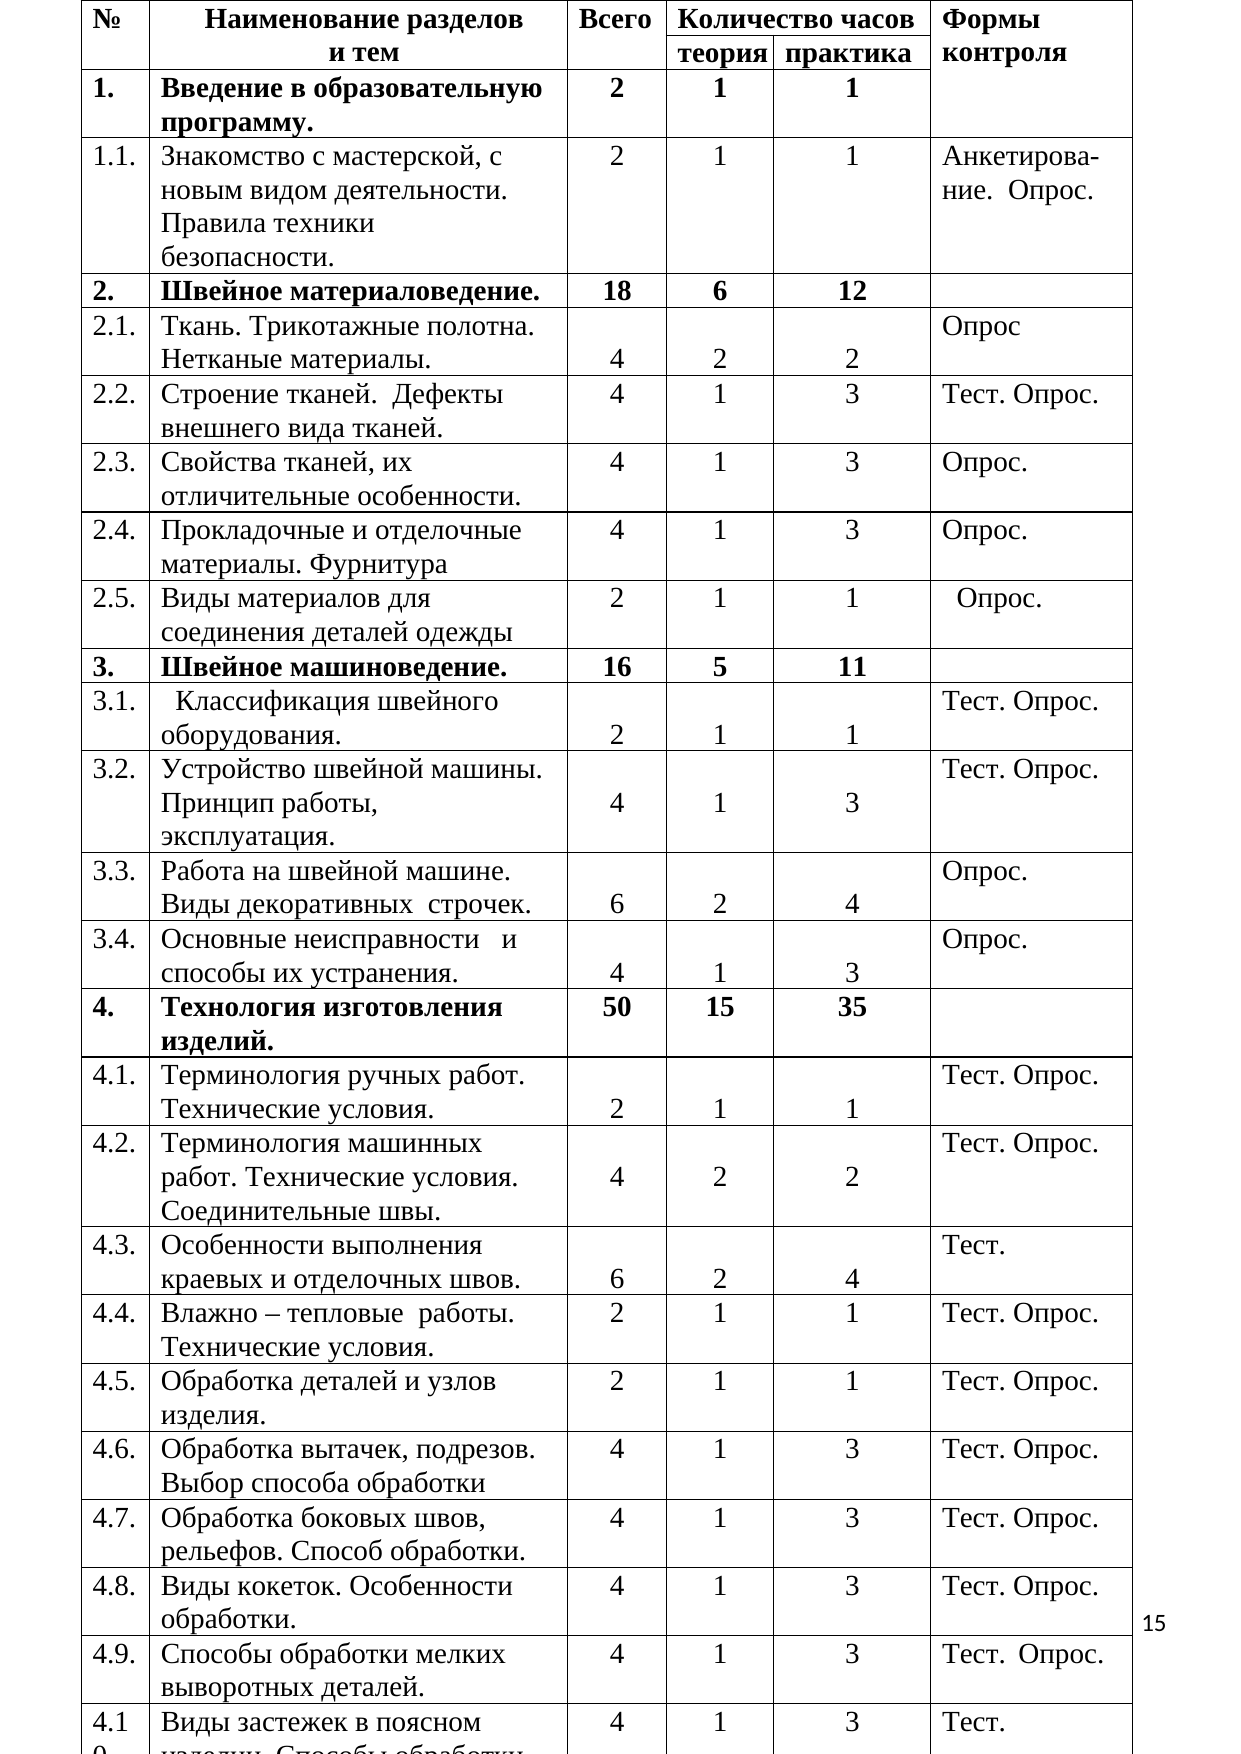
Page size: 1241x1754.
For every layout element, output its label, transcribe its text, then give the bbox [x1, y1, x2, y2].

table_cell Тест. Опрос. [931, 1636, 1132, 1703]
table_cell 35 [774, 989, 930, 1056]
table_cell 1 [667, 444, 773, 511]
table_cell 1 [667, 1568, 773, 1635]
table_cell 50 [568, 989, 666, 1056]
table_cell Тест. Опрос. [931, 1568, 1132, 1635]
table_cell 2.3. [82, 444, 149, 511]
table_cell 1 [774, 1295, 930, 1362]
table_cell 1 [667, 70, 773, 137]
table_cell 2 [568, 70, 666, 137]
table_cell 4 [568, 1704, 666, 1754]
table_cell 4. [82, 989, 149, 1056]
table_cell 1 [667, 1636, 773, 1703]
table_cell 1 [667, 921, 773, 988]
table_cell 1 [667, 376, 773, 443]
table_cell 2 [667, 1227, 773, 1294]
table_cell 3 [774, 751, 930, 852]
table_cell 4.7. [82, 1500, 149, 1567]
table_cell 4 [568, 1126, 666, 1226]
table_cell 1 [774, 138, 930, 272]
table_cell 4 [568, 1432, 666, 1499]
table_cell Опрос [931, 308, 1132, 375]
table_cell 4.3. [82, 1227, 149, 1294]
table_cell 1 [774, 1364, 930, 1431]
table_cell 2 [667, 853, 773, 920]
table_cell практика [774, 36, 930, 69]
table_cell 1 [667, 1704, 773, 1754]
table_cell 4 [568, 308, 666, 375]
table_cell Опрос. [931, 921, 1132, 988]
table_cell 1 [667, 1058, 773, 1124]
table_cell Тест. Опрос. [931, 1364, 1132, 1431]
table_cell 2.4. [82, 513, 149, 579]
table_cell Тест. Опрос. [931, 683, 1132, 750]
table_cell 15 [667, 989, 773, 1056]
table_cell 2 [774, 308, 930, 375]
table_cell Виды материалов для соединения деталей одежды [150, 581, 567, 648]
table_cell Терминология машинных работ. Технические условия. Соединительные швы. [150, 1126, 567, 1226]
table_cell 2 [667, 308, 773, 375]
table_cell 2.2. [82, 376, 149, 443]
table_cell 4.9. [82, 1636, 149, 1703]
table_cell Знакомство с мастерской, с новым видом деятельности. Правила техники безопасности. [150, 138, 567, 272]
table_cell Тест. Опрос. [931, 1500, 1132, 1567]
table_cell 1 [667, 1364, 773, 1431]
table_cell Виды застежек в поясном изделии. Способы обработки. [150, 1704, 567, 1754]
table_cell 3 [774, 1432, 930, 1499]
table_header Всего [568, 1, 666, 34]
table_cell 6 [568, 853, 666, 920]
table_cell 4 [568, 1500, 666, 1567]
table_header Формы контроля [931, 1, 1132, 137]
table_cell Тест. Опрос. [931, 1126, 1132, 1226]
table_cell Тест. [931, 1704, 1132, 1754]
table_cell 4 [568, 444, 666, 511]
table_cell 3 [774, 444, 930, 511]
table_cell 4 [774, 1227, 930, 1294]
table_cell Прокладочные и отделочные материалы. Фурнитура [150, 513, 567, 579]
table_cell 18 [568, 274, 666, 307]
table_cell 1.1. [82, 138, 149, 272]
table_header Количество часов [667, 1, 930, 34]
table_cell 11 [774, 649, 930, 682]
table_cell Тест. Опрос. [931, 376, 1132, 443]
table_cell 3 [774, 513, 930, 579]
table_cell 4 [568, 1568, 666, 1635]
table_cell 1 [667, 683, 773, 750]
table_cell Виды кокеток. Особенности обработки. [150, 1568, 567, 1635]
table_cell 2 [568, 1058, 666, 1124]
table_cell 1 [667, 1295, 773, 1362]
table_cell 4.8. [82, 1568, 149, 1635]
table_cell Тест. [931, 1227, 1132, 1294]
table_cell Влажно – тепловые работы. Технические условия. [150, 1295, 567, 1362]
table_cell Опрос. [931, 581, 1132, 648]
table_cell Опрос. [931, 513, 1132, 579]
table_cell 4.5. [82, 1364, 149, 1431]
table_cell Классификация швейного оборудования. [150, 683, 567, 750]
table_cell Обработка деталей и узлов изделия. [150, 1364, 567, 1431]
table_cell 1 [774, 1058, 930, 1124]
table_cell 3.1. [82, 683, 149, 750]
table_header № [82, 1, 149, 69]
table_cell 1 [774, 581, 930, 648]
table_cell 2 [667, 1126, 773, 1226]
table_cell 2.1. [82, 308, 149, 375]
table_cell 3 [774, 1636, 930, 1703]
table_cell Швейное материаловедение. [150, 274, 567, 307]
table_cell Опрос. [931, 444, 1132, 511]
table_cell 5 [667, 649, 773, 682]
table_cell 1 [667, 751, 773, 852]
table_cell 4.6. [82, 1432, 149, 1499]
table_cell 4 [774, 853, 930, 920]
table_cell 3 [774, 376, 930, 443]
table_cell 2 [774, 1126, 930, 1226]
table_cell Тест. Опрос. [931, 1295, 1132, 1362]
table_cell 1 [667, 513, 773, 579]
table_cell 4 [568, 376, 666, 443]
table_cell 1 [667, 138, 773, 272]
table_cell 3.4. [82, 921, 149, 988]
table_cell Анкетирова-ние. Опрос. [931, 138, 1132, 272]
table_cell Швейное машиноведение. [150, 649, 567, 682]
table_cell 2 [568, 1364, 666, 1431]
table_cell 1 [667, 1432, 773, 1499]
table_cell Работа на швейной машине. Виды декоративных строчек. [150, 853, 567, 920]
table_cell Ткань. Трикотажные полотна. Нетканые материалы. [150, 308, 567, 375]
table_cell 16 [568, 649, 666, 682]
table_cell 3 [774, 1704, 930, 1754]
table_cell Обработка боковых швов, рельефов. Способ обработки. [150, 1500, 567, 1567]
table_cell 3.2. [82, 751, 149, 852]
table_cell [931, 989, 1132, 1056]
table_cell Введение в образовательную программу. [150, 70, 567, 137]
table_cell 3 [774, 921, 930, 988]
table_cell 4.10. [82, 1704, 149, 1754]
table_cell 4 [568, 1636, 666, 1703]
table_cell 4.4. [82, 1295, 149, 1362]
table_cell 1 [667, 1500, 773, 1567]
table_cell 3 [774, 1568, 930, 1635]
table_cell 2 [568, 683, 666, 750]
table_cell Строение тканей. Дефекты внешнего вида тканей. [150, 376, 567, 443]
table_cell Устройство швейной машины. Принцип работы, эксплуатация. [150, 751, 567, 852]
table_cell Тест. Опрос. [931, 1432, 1132, 1499]
table_cell Опрос. [931, 853, 1132, 920]
table_cell [931, 274, 1132, 307]
table_cell Обработка вытачек, подрезов. Выбор способа обработки [150, 1432, 567, 1499]
table_cell 4.1. [82, 1058, 149, 1124]
table_cell 2 [568, 138, 666, 272]
table_cell 1 [774, 70, 930, 137]
table_cell Терминология ручных работ. Технические условия. [150, 1058, 567, 1124]
table_cell 3 [774, 1500, 930, 1567]
table_cell 4 [568, 513, 666, 579]
table_cell 3.3. [82, 853, 149, 920]
table_cell 1 [667, 581, 773, 648]
table_cell 4 [568, 751, 666, 852]
table_cell Способы обработки мелких выворотных деталей. [150, 1636, 567, 1703]
table_cell 2.5. [82, 581, 149, 648]
table_header Наименование разделов и тем [150, 1, 567, 69]
table_cell 12 [774, 274, 930, 307]
table_cell Тест. Опрос. [931, 751, 1132, 852]
table_cell [931, 649, 1132, 682]
table_cell 1 [774, 683, 930, 750]
table_cell 6 [667, 274, 773, 307]
table_cell 6 [568, 1227, 666, 1294]
table_cell Тест. Опрос. [931, 1058, 1132, 1124]
table_cell [568, 35, 666, 69]
table_cell 1. [82, 70, 149, 137]
table_cell 3. [82, 649, 149, 682]
table_cell 2. [82, 274, 149, 307]
table_cell теория [667, 36, 773, 69]
table_cell Технология изготовления изделий. [150, 989, 567, 1056]
table_cell Особенности выполнения краевых и отделочных швов. [150, 1227, 567, 1294]
table_cell Свойства тканей, их отличительные особенности. [150, 444, 567, 511]
table_cell Основные неисправности и способы их устранения. [150, 921, 567, 988]
table_cell 4 [568, 921, 666, 988]
table_cell 2 [568, 1295, 666, 1362]
table_cell 4.2. [82, 1126, 149, 1226]
table_cell 2 [568, 581, 666, 648]
